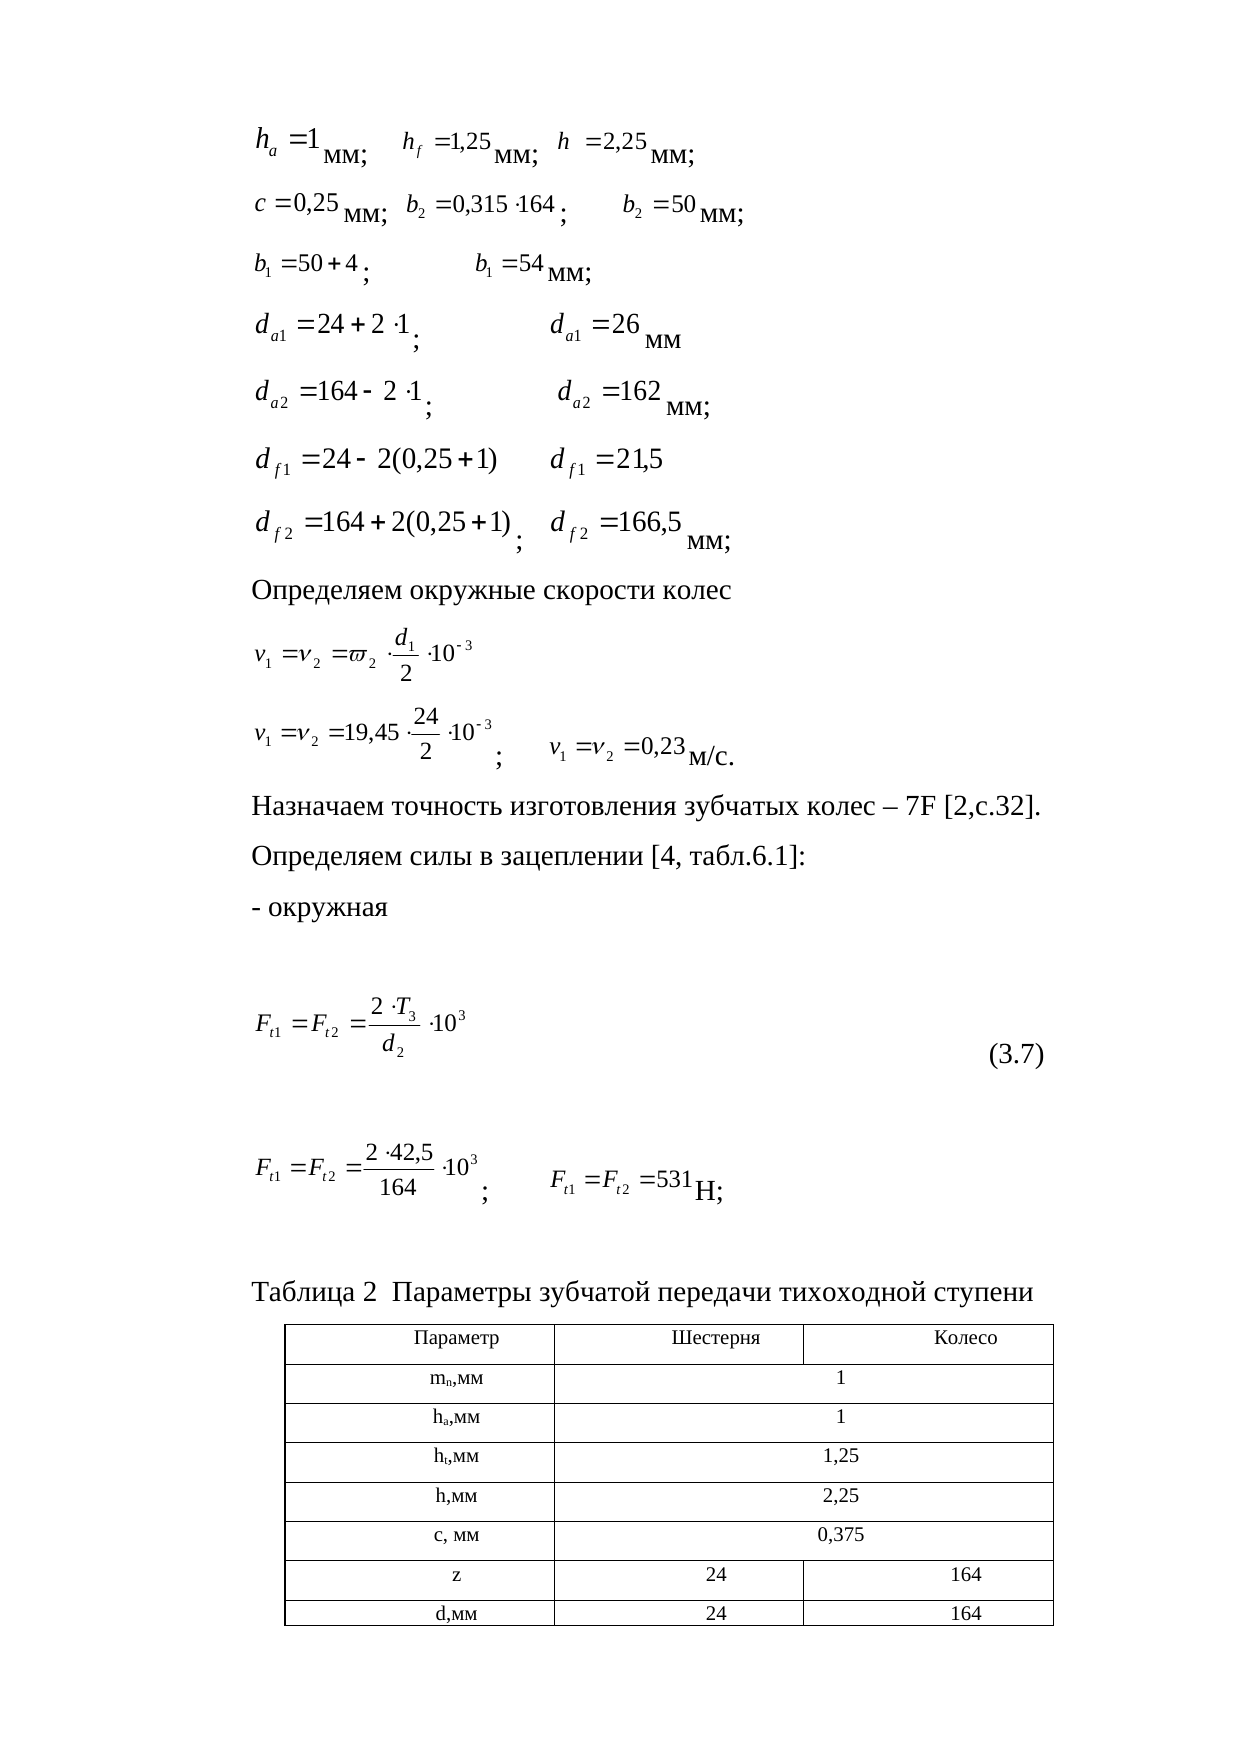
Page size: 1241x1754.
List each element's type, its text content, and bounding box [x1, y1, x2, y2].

table_cell 164 [804, 1561, 1053, 1600]
table_cell 1 [555, 1404, 1053, 1442]
table_header Колесо [804, 1325, 1053, 1363]
table_cell 2,25 [555, 1483, 1053, 1521]
table_cell ht,мм [286, 1443, 554, 1482]
text Таблица 2 Параметры зубчатой передачи тихоходной ступени [177, 1274, 1152, 1307]
table_cell z [286, 1561, 554, 1600]
text ; мм [177, 305, 1152, 355]
text Определяем окружные скорости колес [177, 572, 1152, 606]
table_cell mn,мм [286, 1365, 554, 1403]
text ; мм; [177, 372, 1152, 422]
text ; м/с. [177, 701, 1152, 771]
table_cell 0,375 [555, 1522, 1053, 1560]
text - окружная [177, 889, 1152, 922]
text Определяем силы в зацеплении [4, табл.6.1]: [177, 838, 1152, 872]
text мм; ; мм; [177, 187, 1152, 229]
text Назначаем точность изготовления зубчатых колес – 7F [2,c.32]. [177, 788, 1152, 822]
table_header Шестерня [555, 1325, 803, 1363]
table_cell 1 [555, 1365, 1053, 1403]
text ; мм; [177, 246, 1152, 288]
table_cell 1,25 [555, 1443, 1053, 1482]
table_cell с, мм [286, 1522, 554, 1560]
text ; мм; [177, 502, 1152, 555]
table_cell 164 [804, 1601, 1053, 1625]
table_header Параметр [286, 1325, 554, 1363]
text ; Н; [177, 1136, 1152, 1207]
table_cell ha,мм [286, 1404, 554, 1442]
table_cell h,мм [286, 1483, 554, 1521]
table_cell 24 [555, 1561, 803, 1600]
table_cell d,мм [286, 1601, 554, 1625]
text (3.7) [177, 989, 1152, 1069]
table_cell 24 [555, 1601, 803, 1625]
text мм; мм; мм; [177, 118, 1152, 170]
